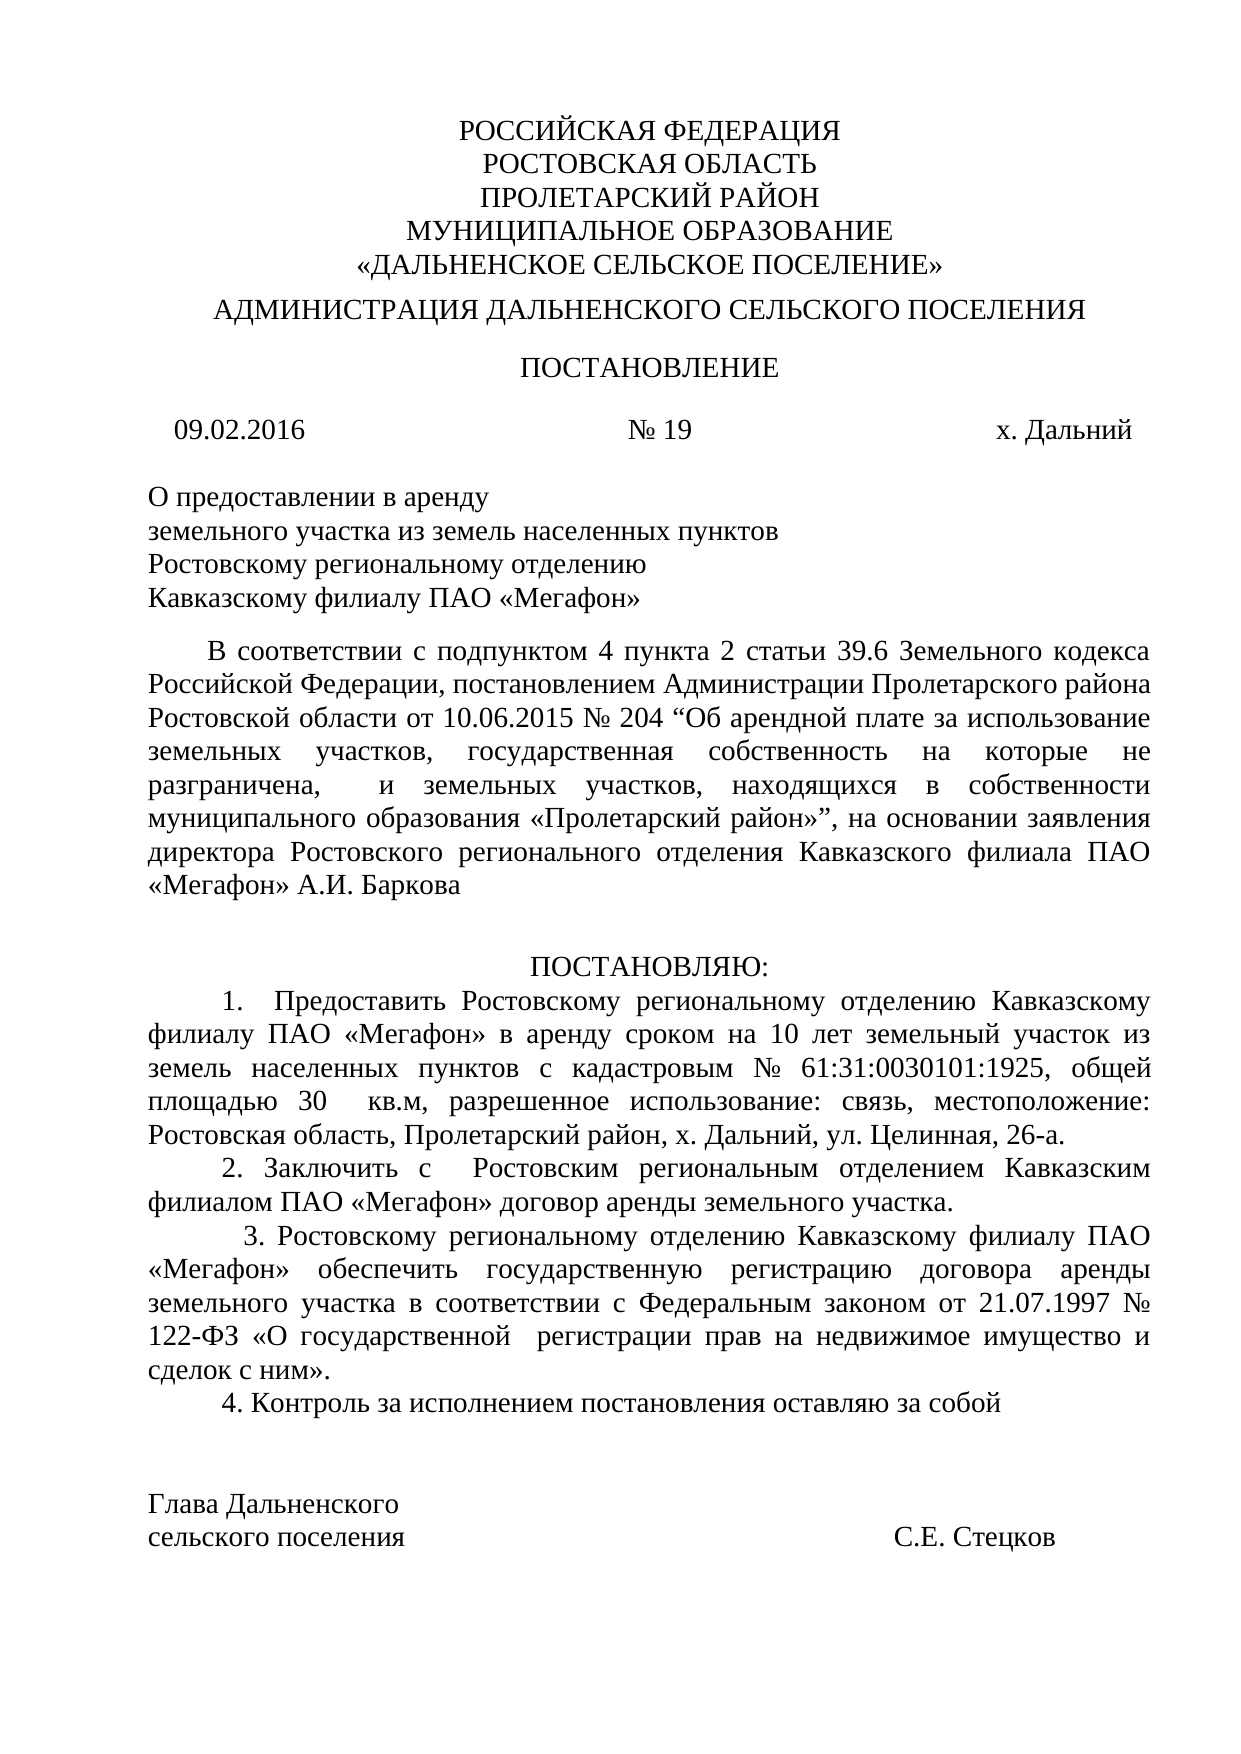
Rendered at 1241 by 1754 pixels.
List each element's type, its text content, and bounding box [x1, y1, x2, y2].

text сельского поселения С.Е. Стецков [148, 1519, 1152, 1553]
text Ростовскому региональному отделению [148, 546, 1152, 580]
text земельного участка из земель населенных пунктов [148, 513, 1152, 546]
table_header № 19 [546, 412, 766, 446]
text ПОСТАНОВЛЕНИЕ [148, 350, 1152, 383]
text РОССИЙСКАЯ ФЕДЕРАЦИЯ [148, 113, 1152, 146]
text ПРОЛЕТАРСКИЙ РАЙОН [148, 180, 1152, 213]
text ПОСТАНОВЛЯЮ: [148, 949, 1152, 983]
text 4. Контроль за исполнением постановления оставляю за собой [148, 1385, 1152, 1419]
text Кавказскому филиалу ПАО «Мегафон» [148, 580, 1152, 613]
text 3. Ростовскому региональному отделению Кавказскому филиалу ПАО «Мегафон» обеспечить государственную регистрацию договора аренды земельного участка в соответствии с Федеральным законом от 21.07.1997 № 122-ФЗ «О государственной регистрации прав на недвижимое имущество и сделок с ним». [148, 1218, 1152, 1385]
text РОСТОВСКАЯ ОБЛАСТЬ [148, 146, 1152, 180]
text Глава Дальненского [148, 1486, 1152, 1519]
text 1. Предоставить Ростовскому региональному отделению Кавказскому филиалу ПАО «Мегафон» в аренду сроком на 10 лет земельный участок из земель населенных пунктов с кадастровым № 61:31:0030101:1925, общей площадью 30 кв.м, разрешенное использование: связь, местоположение: Ростовская область, Пролетарский район, х. Дальний, ул. Целинная, 26-а. [148, 983, 1152, 1151]
text АДМИНИСТРАЦИЯ ДАЛЬНЕНСКОГО СЕЛЬСКОГО ПОСЕЛЕНИЯ [148, 292, 1152, 326]
text 2. Заключить с Ростовским региональным отделением Кавказским филиалом ПАО «Мегафон» договор аренды земельного участка. [148, 1151, 1152, 1218]
text МУНИЦИПАЛЬНОЕ ОБРАЗОВАНИЕ [148, 213, 1152, 247]
table_header 09.02.2016 [163, 412, 546, 446]
table_header х. Дальний [766, 412, 1164, 446]
text В соответствии с подпунктом 4 пункта 2 статьи 39.6 Земельного кодекса Российской Федерации, постановлением Администрации Пролетарского района Ростовской области от 10.06.2015 № 204 “Об арендной плате за использование земельных участков, государственная собственность на которые не разграничена, и земельных участков, находящихся в собственности муниципального образования «Пролетарский район»”, на основании заявления директора Ростовского регионального отделения Кавказского филиала ПАО «Мегафон» А.И. Баркова [148, 633, 1152, 901]
text О предоставлении в аренду [148, 479, 1152, 513]
text «ДАЛЬНЕНСКОЕ СЕЛЬСКОЕ ПОСЕЛЕНИЕ» [148, 247, 1152, 280]
